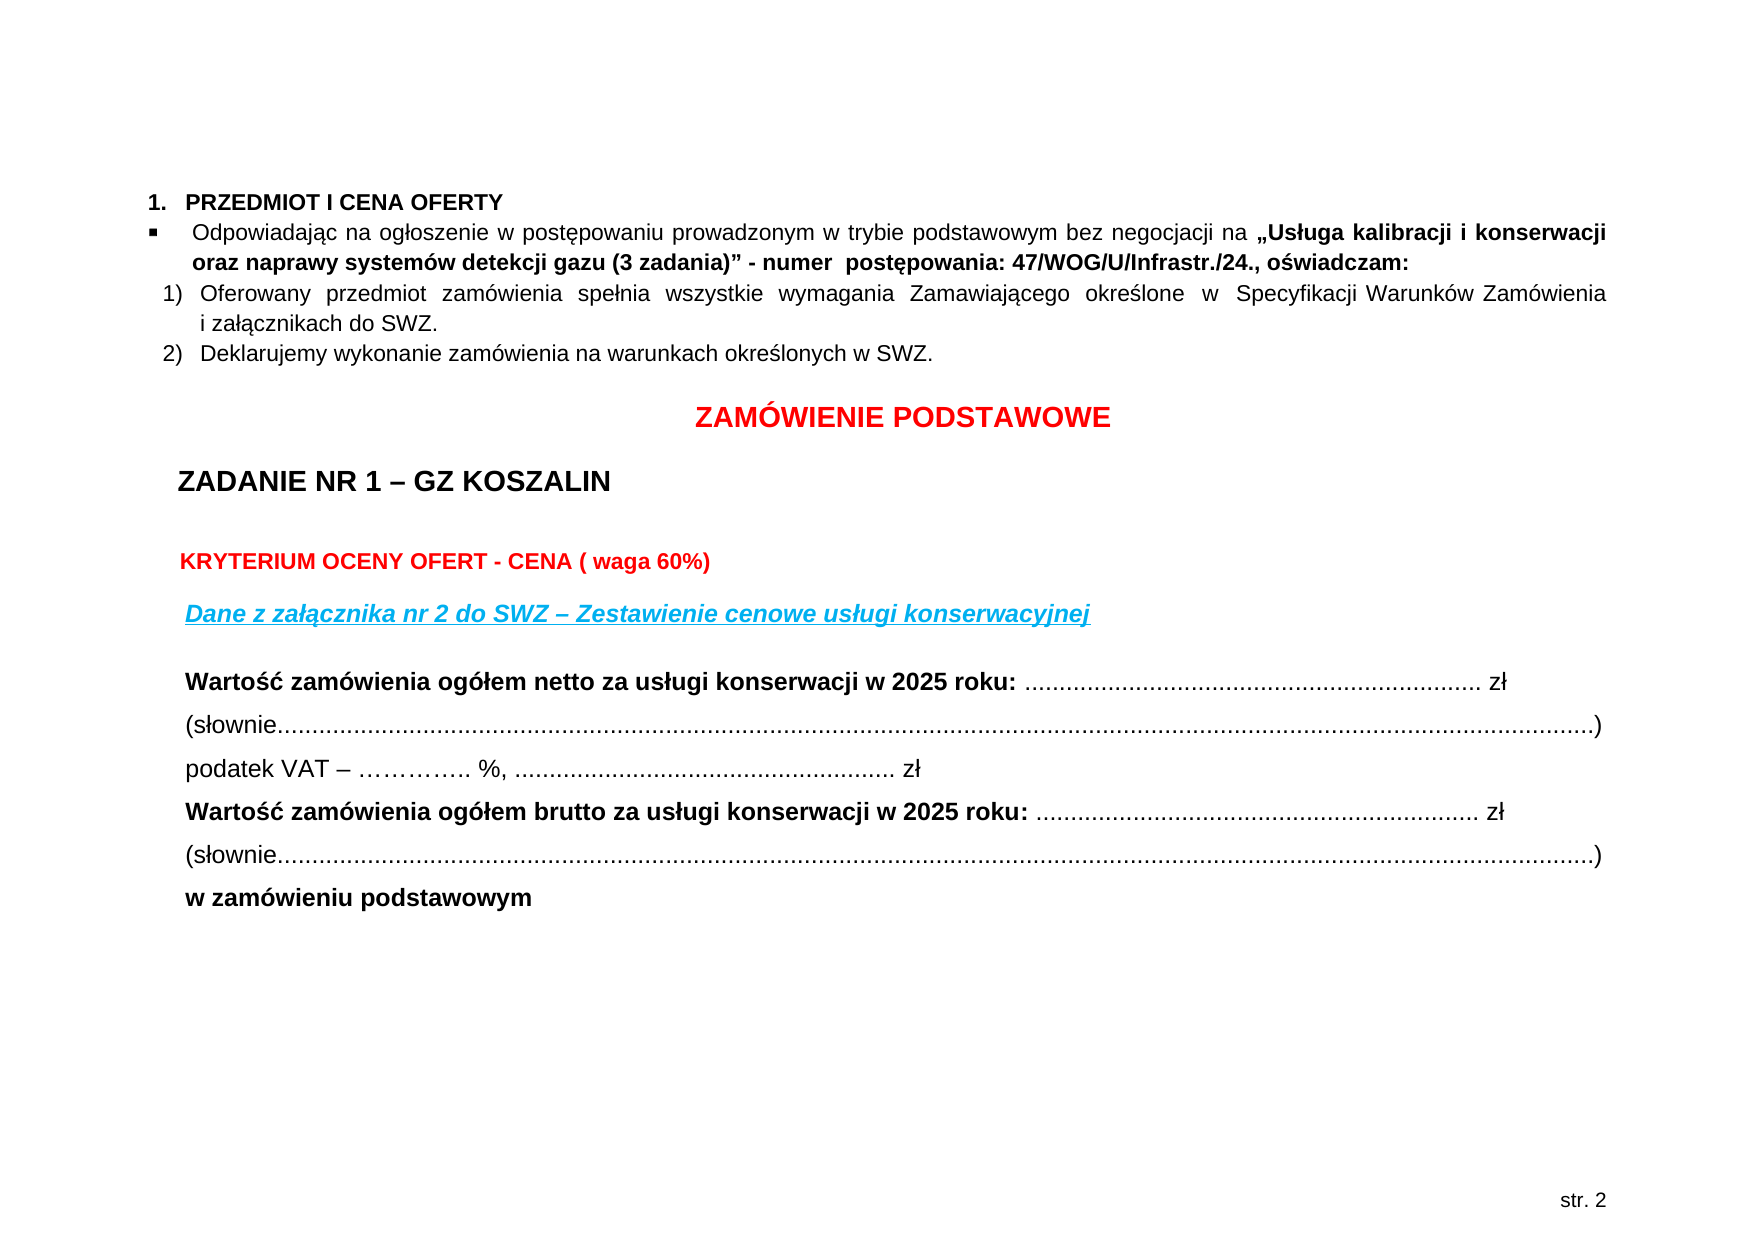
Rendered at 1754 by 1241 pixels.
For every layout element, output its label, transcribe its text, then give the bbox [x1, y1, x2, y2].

text (słownie..............................................................................................................................................................................................) [185, 840, 1606, 868]
text Wartość zamówienia ogółem netto za usługi konserwacji w 2025 roku: .................................................................. zł [148, 667, 1606, 696]
text w zamówieniu podstawowym [185, 883, 1606, 912]
text Dane z załącznika nr 2 do SWZ – Zestawienie cenowe usługi konserwacyjnej [148, 599, 1606, 628]
list Oferowany przedmiot zamówienia spełnia wszystkie wymagania Zamawiającego określone w Specyfikacji Warunków Zamówienia i załącznikach do SWZ. [162, 279, 1606, 336]
list ZAMÓWIENIE PODSTAWOWE [200, 400, 1606, 434]
text (słownie..............................................................................................................................................................................................) [185, 710, 1606, 739]
text ZADANIE NR 1 – GZ KOSZALIN [177, 464, 1606, 497]
text Wartość zamówienia ogółem brutto za usługi konserwacji w 2025 roku: ................................................................ zł [148, 797, 1606, 825]
list Deklarujemy wykonanie zamówienia na warunkach określonych w SWZ. [162, 340, 1606, 366]
text KRYTERIUM OCENY OFERT - CENA ( waga 60%) [148, 548, 1606, 574]
list PRZEDMIOT I CENA OFERTY [148, 189, 1606, 215]
list Odpowiadając na ogłoszenie w postępowaniu prowadzonym w trybie podstawowym bez negocjacji na „Usługa kalibracji i konserwacji oraz naprawy systemów detekcji gazu (3 zadania)” - numer postępowania: 47/WOG/U/Infrastr./24., oświadczam: [148, 219, 1606, 276]
text podatek VAT – ………….. %, ....................................................... zł [148, 753, 1606, 782]
